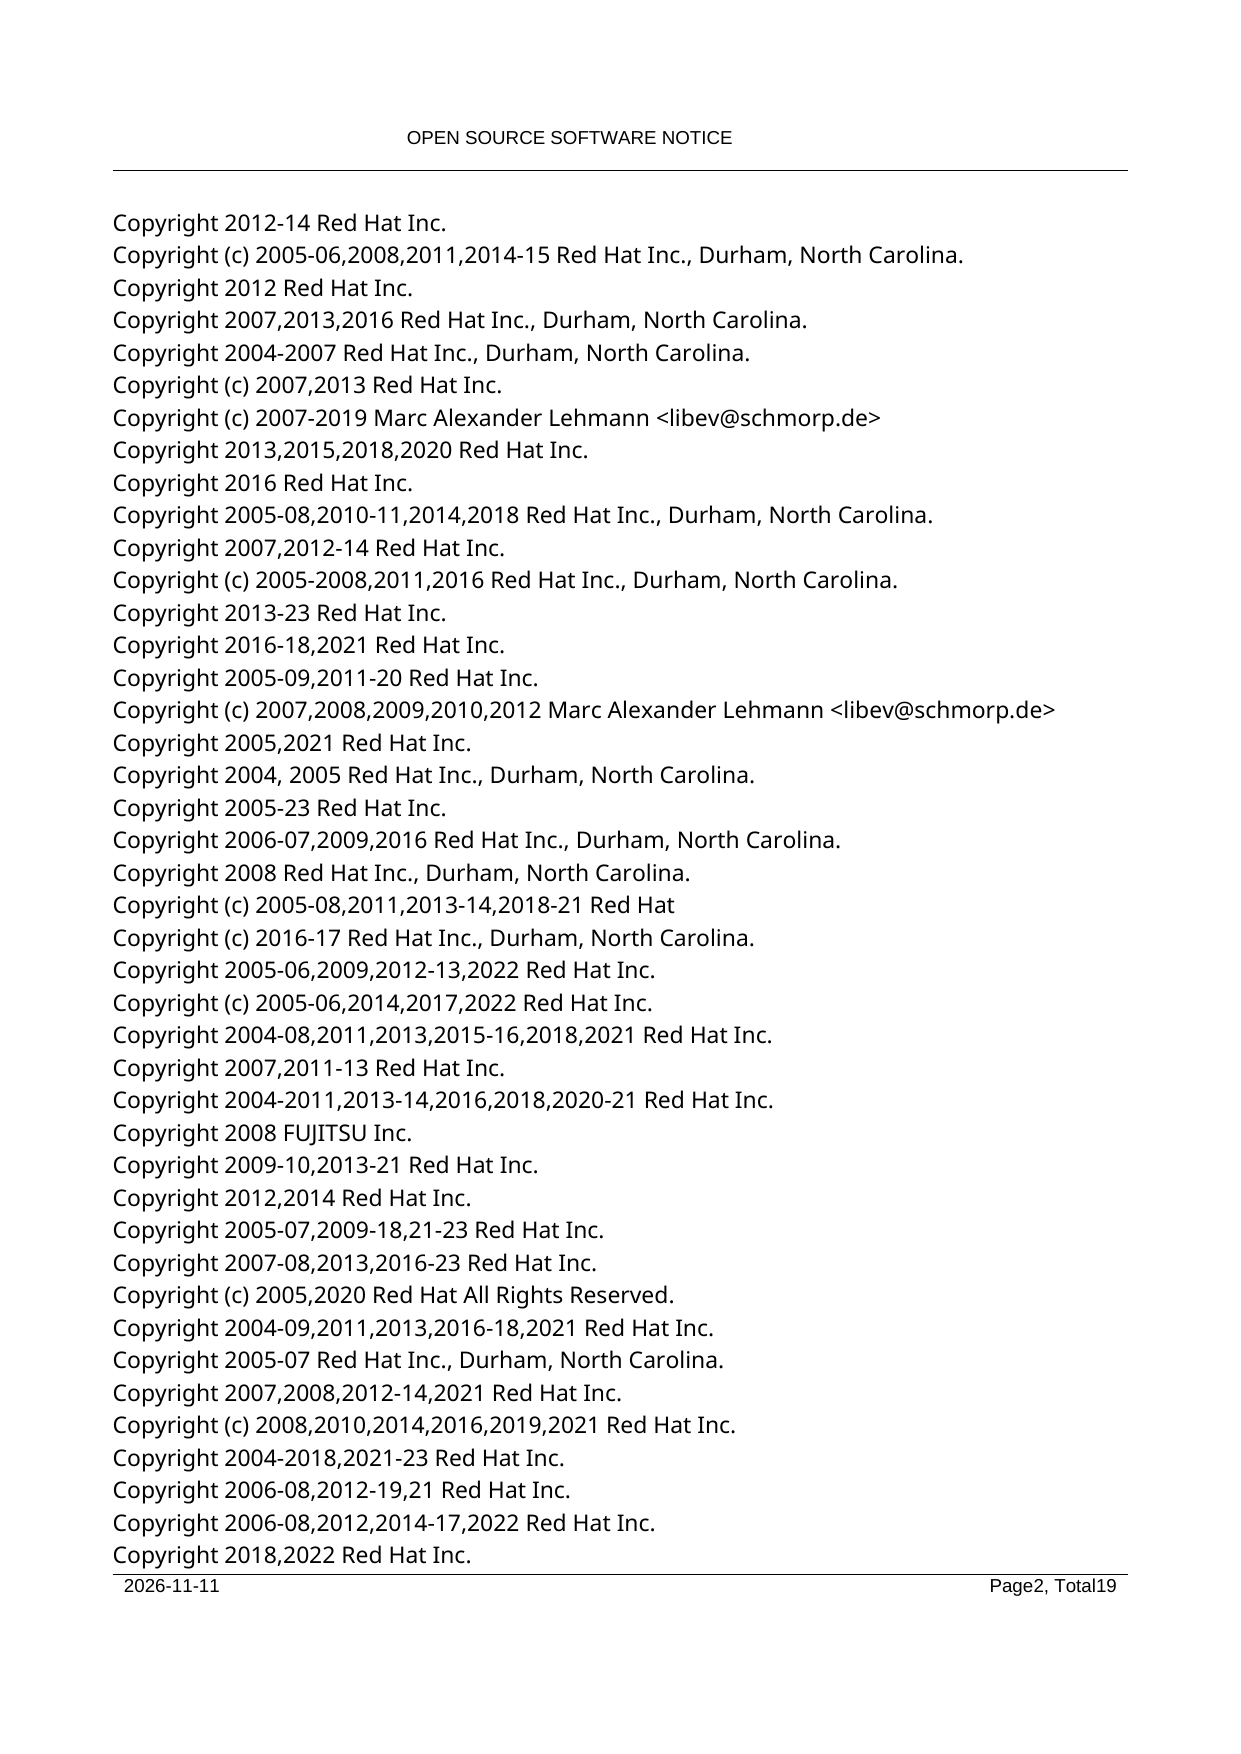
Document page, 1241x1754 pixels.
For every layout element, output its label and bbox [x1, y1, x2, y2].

text [112, 206, 1128, 1571]
